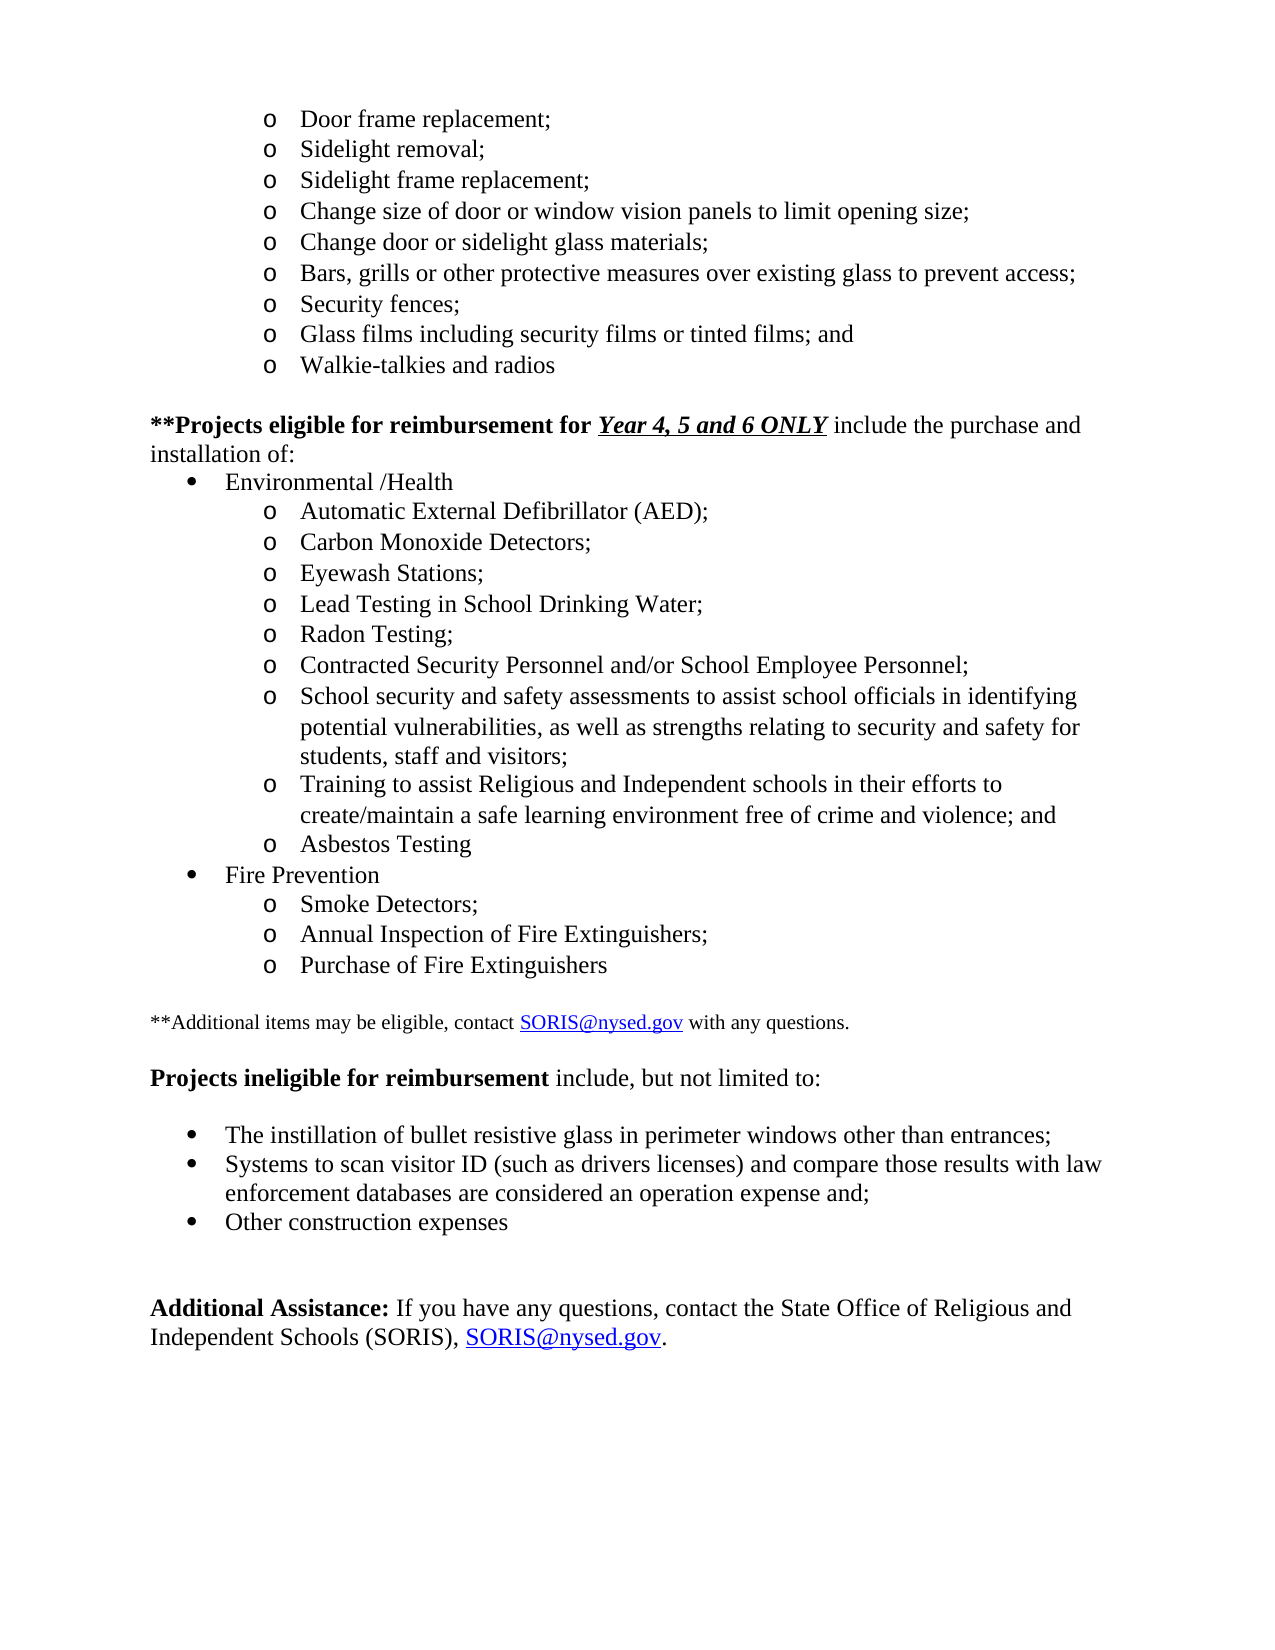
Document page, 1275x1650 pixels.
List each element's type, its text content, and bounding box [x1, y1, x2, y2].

list Change size of door or window vision panels to limit opening size; [262, 196, 1162, 227]
list Asbestos Testing [262, 829, 1162, 860]
list Eyewash Stations; [262, 558, 1162, 589]
list The instillation of bullet resistive glass in perimeter windows other than entrances; [187, 1120, 1162, 1149]
list Smoke Detectors; [262, 889, 1162, 919]
list Bars, grills or other protective measures over existing glass to prevent access; [262, 258, 1162, 289]
list Automatic External Defibrillator (AED); [262, 496, 1162, 527]
list Contracted Security Personnel and/or School Employee Personnel; [262, 650, 1162, 681]
list Purchase of Fire Extinguishers [262, 950, 1162, 981]
list Walkie-talkies and radios [262, 350, 1162, 381]
list Environmental /Health [187, 467, 1162, 496]
list Annual Inspection of Fire Extinguishers; [262, 919, 1162, 950]
list Sidelight removal; [262, 134, 1162, 165]
list **Additional items may be eligible, contact SORIS@nysed.gov with any questions. [150, 1010, 1162, 1034]
list Systems to scan visitor ID (such as drivers licenses) and compare those results with law enforcement databases are considered an operation expense and; [187, 1149, 1162, 1207]
list Change door or sidelight glass materials; [262, 227, 1162, 258]
list Training to assist Religious and Independent schools in their efforts to create/maintain a safe learning environment free of crime and violence; and [262, 769, 1162, 829]
list Lead Testing in School Drinking Water; [262, 589, 1162, 619]
list Security fences; [262, 289, 1162, 319]
list Sidelight frame replacement; [262, 165, 1162, 196]
list Radon Testing; [262, 619, 1162, 650]
text **Projects eligible for reimbursement for Year 4, 5 and 6 ONLY include the purchase and installation of: [150, 410, 1162, 467]
list Glass films including security films or tinted films; and [262, 319, 1162, 350]
list School security and safety assessments to assist school officials in identifying potential vulnerabilities, as well as strengths relating to security and safety for students, staff and visitors; [262, 681, 1162, 769]
list Door frame replacement; [262, 104, 1162, 134]
text Additional Assistance: If you have any questions, contact the State Office of Religious and Independent Schools (SORIS), SORIS@nysed.gov. [150, 1293, 1162, 1350]
list Other construction expenses [187, 1207, 1162, 1235]
text Projects ineligible for reimbursement include, but not limited to: [150, 1063, 1162, 1092]
list Fire Prevention [187, 860, 1162, 889]
list Carbon Monoxide Detectors; [262, 527, 1162, 558]
